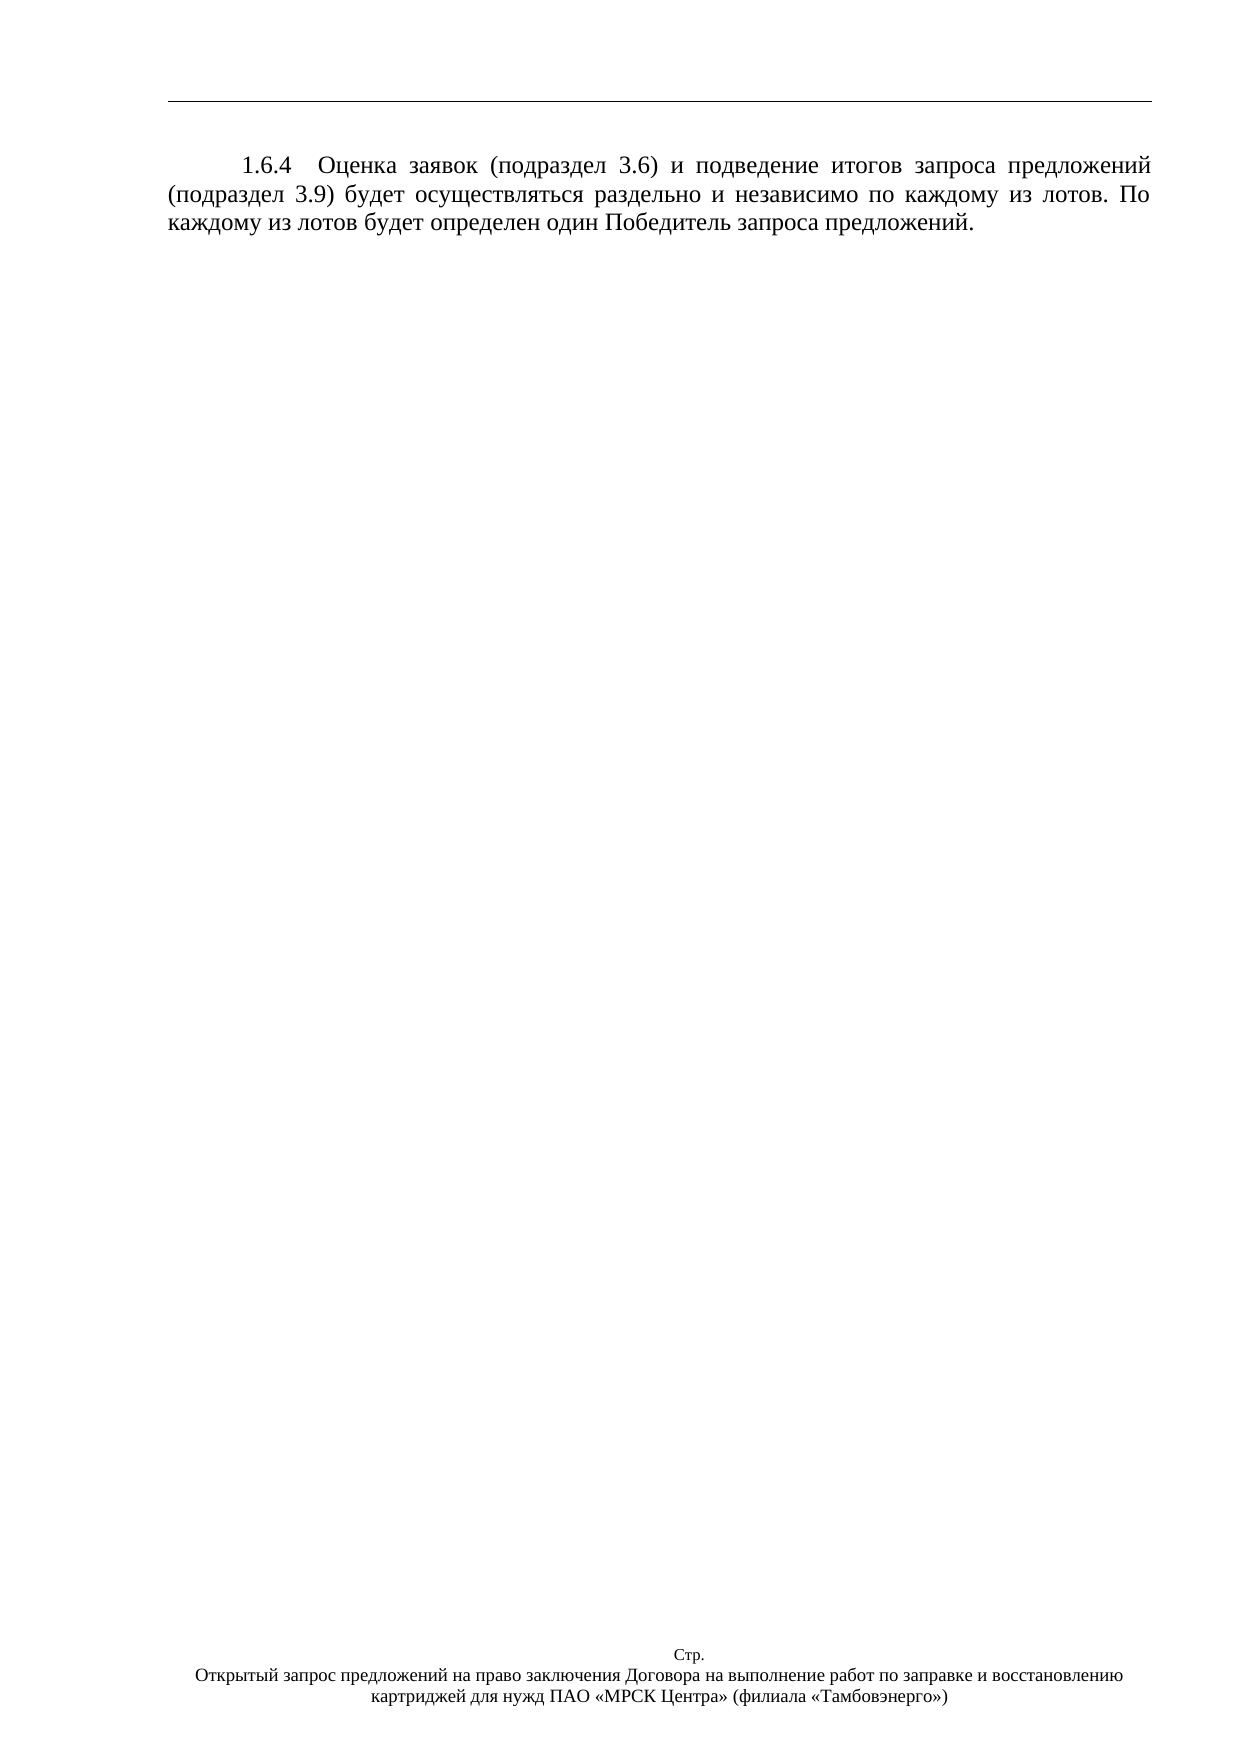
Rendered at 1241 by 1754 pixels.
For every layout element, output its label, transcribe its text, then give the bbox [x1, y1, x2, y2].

subtitle Оценка заявок (подраздел 3.6) и подведение итогов запроса предложений (подраздел 3.9) будет осуществляться раздельно и независимо по каждому из лотов. По каждому из лотов будет определен один Победитель запроса предложений. [168, 150, 1152, 236]
